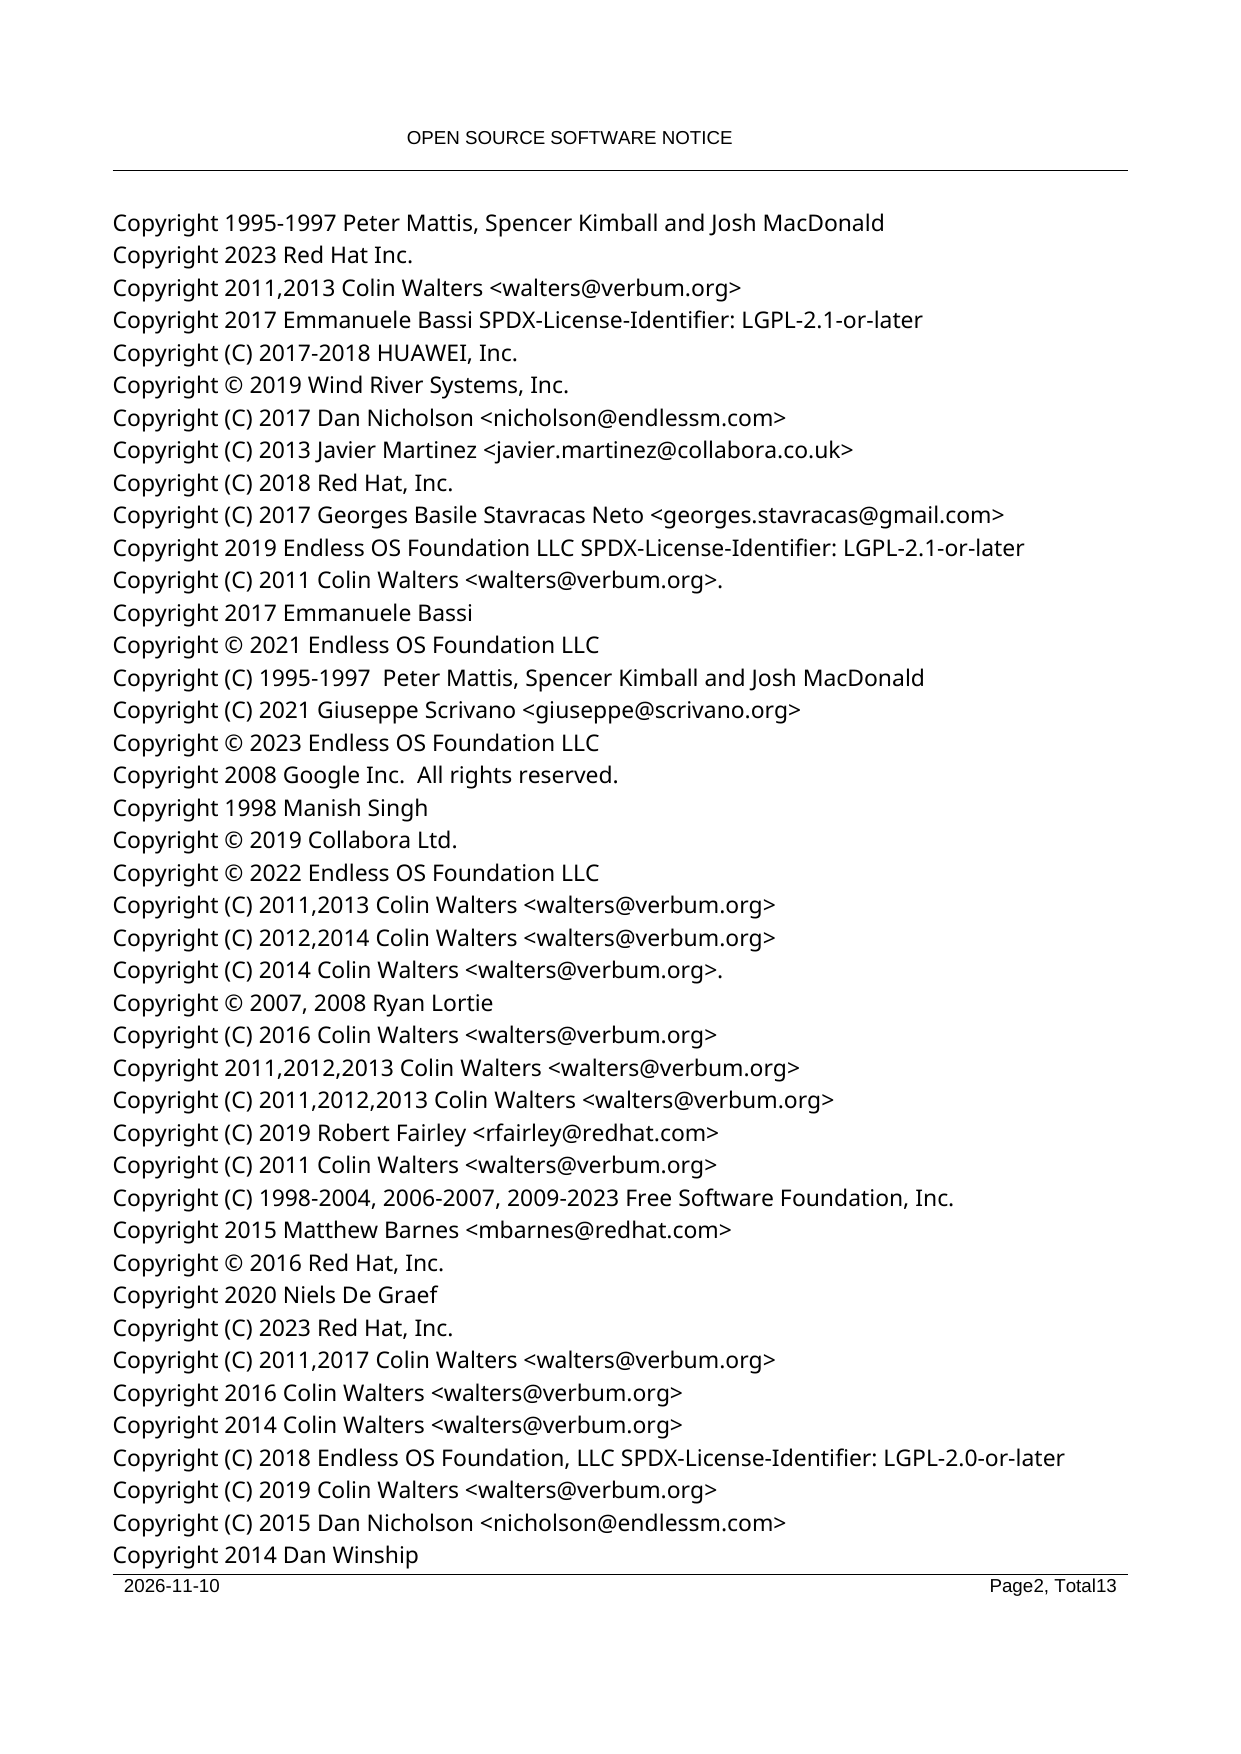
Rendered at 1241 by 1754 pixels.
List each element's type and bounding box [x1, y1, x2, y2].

text [112, 206, 1128, 1571]
